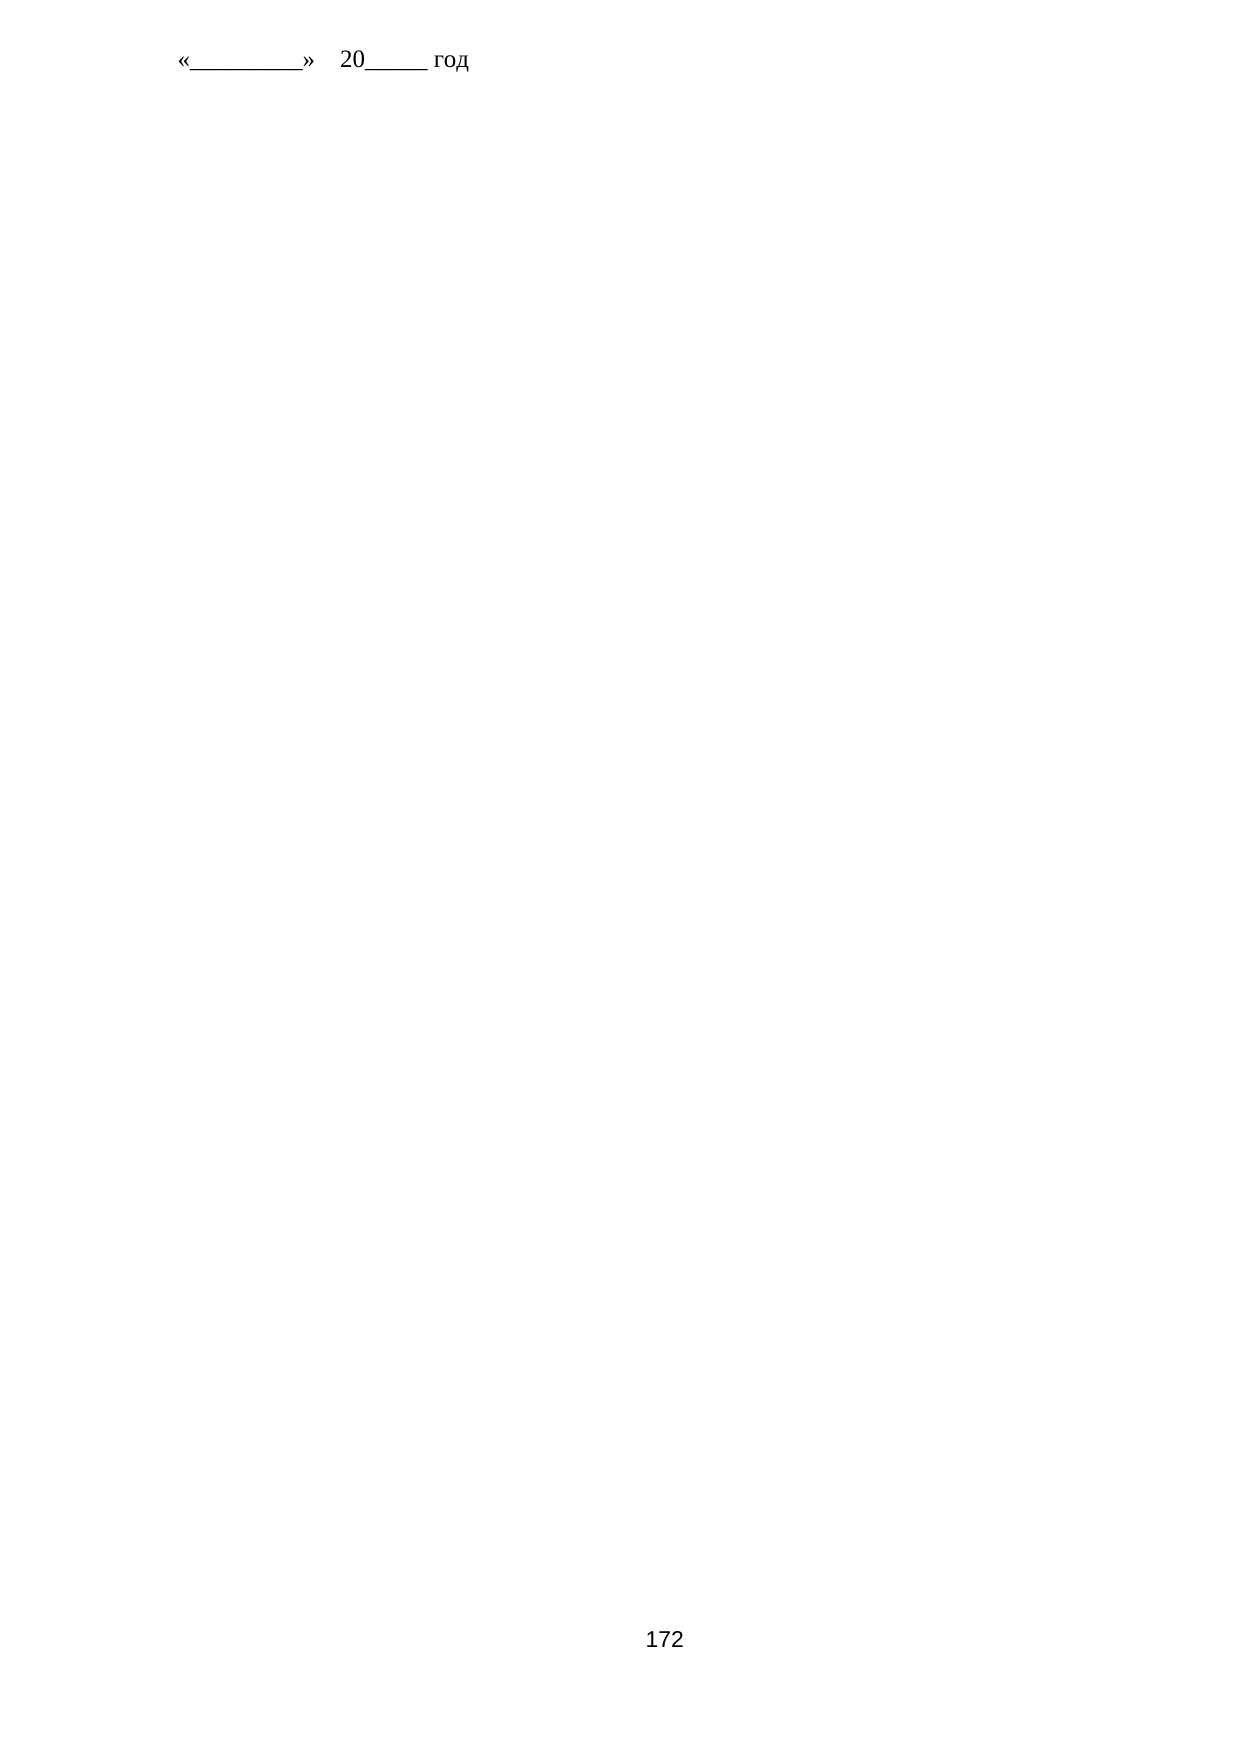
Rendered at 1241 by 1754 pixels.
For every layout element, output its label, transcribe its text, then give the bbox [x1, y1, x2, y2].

text «_________» 20_____ год [177, 44, 1152, 73]
